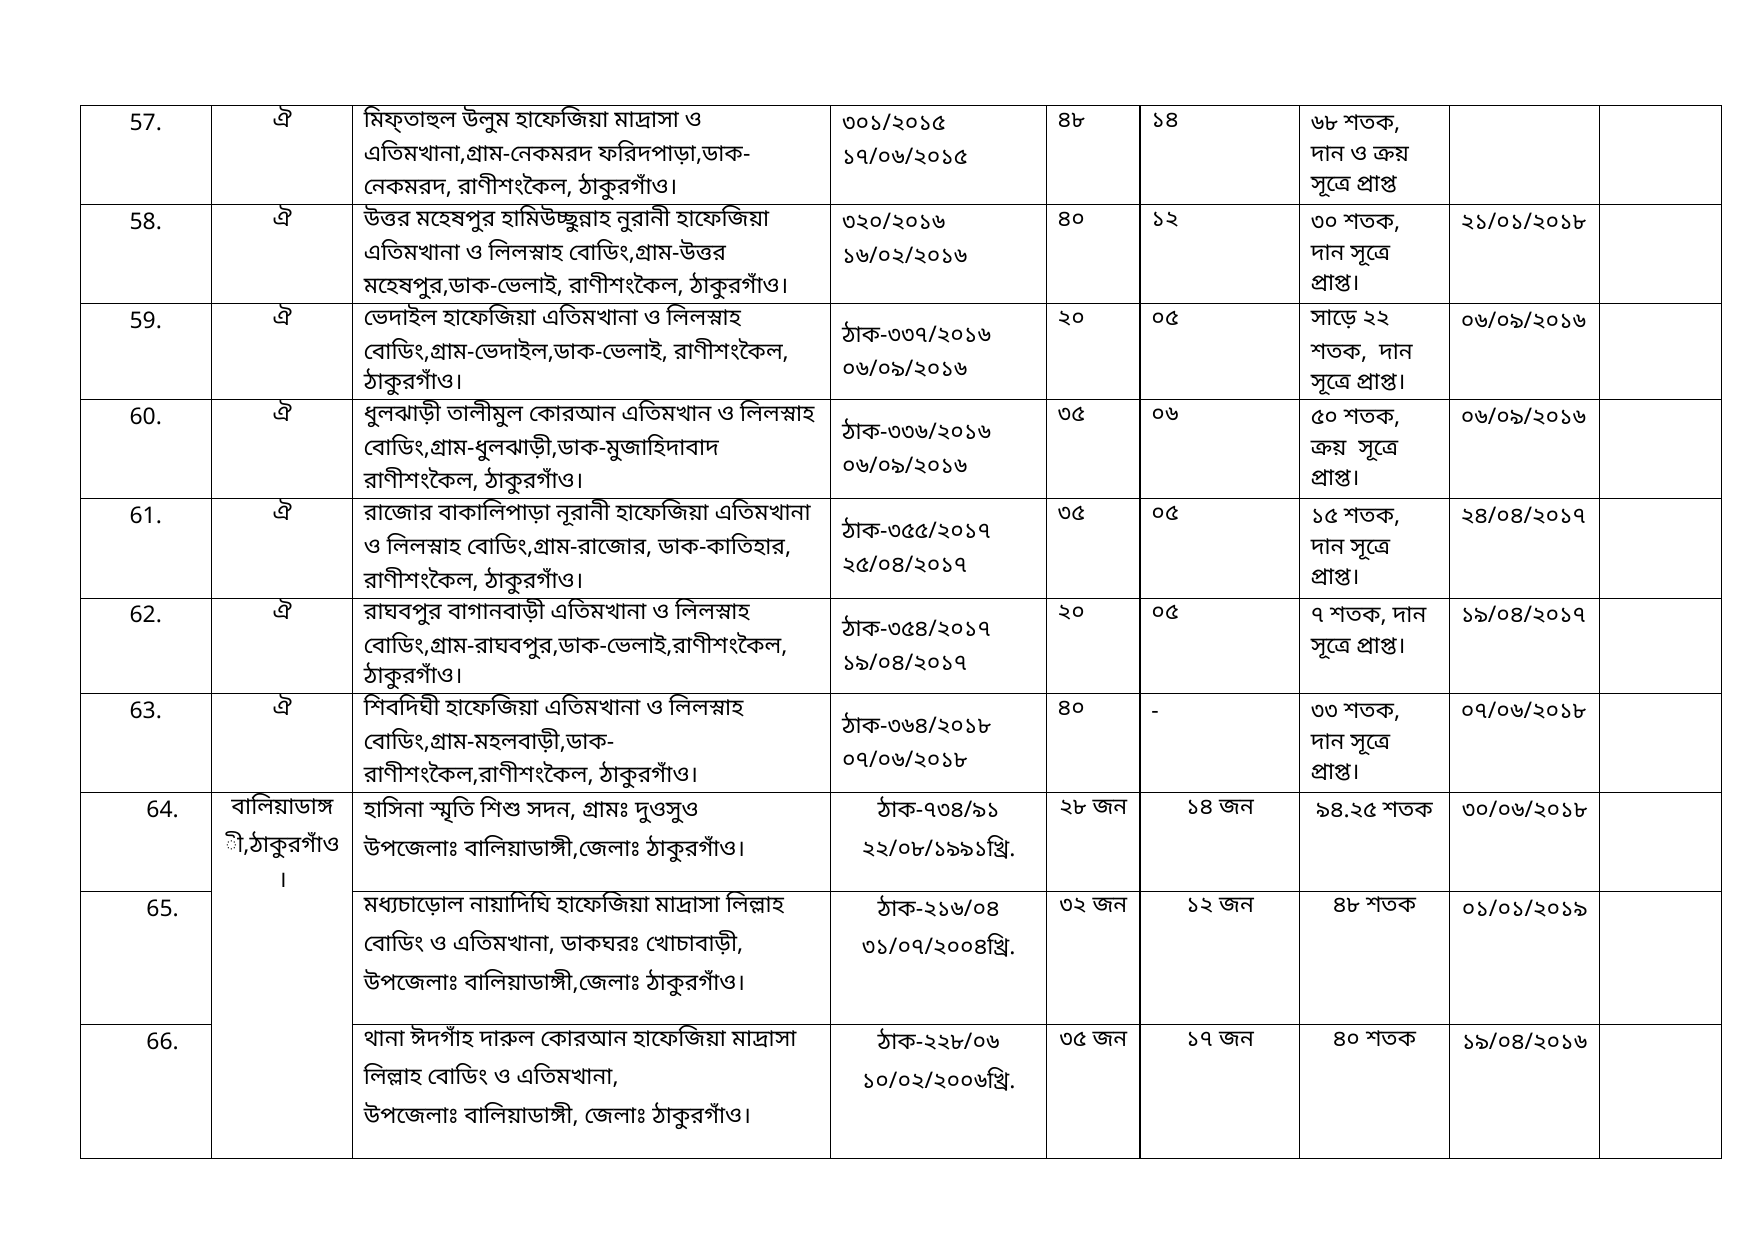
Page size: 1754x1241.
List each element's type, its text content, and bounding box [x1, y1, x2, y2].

table_cell [1600, 694, 1721, 792]
table_cell [1600, 499, 1721, 597]
table_cell [1600, 106, 1721, 204]
table_cell ২০ [1047, 304, 1139, 399]
table_cell [1600, 304, 1721, 399]
table_cell - [1141, 694, 1299, 792]
table_cell [81, 106, 211, 204]
table_cell মধ্যচাড়োল নায়াদিঘি হাফেজিয়া মাদ্রাসা লিল্লাহ বোডিং ও এতিমখানা, ডাকঘরঃ খোচাবাড়ী, উপজেলাঃ বালিয়াডাঙ্গী,জেলাঃ ঠাকুরগাঁও। [353, 892, 830, 1024]
table_cell উত্তর মহেষপুর হামিউচ্ছুন্নাহ নুরানী হাফেজিয়া এতিমখানা ও লিলস্নাহ বোডিং,গ্রাম-উত্তর মহেষপুর,ডাক-ভেলাই, রাণীশংকৈল, ঠাকুরগাঁও। [353, 205, 830, 303]
table_cell ঐ [212, 694, 352, 792]
table_cell ৩৩ শতক, দান সূত্রে প্রাপ্ত। [1300, 694, 1449, 792]
table_cell [81, 599, 211, 693]
table_cell ধুলঝাড়ী তালীমুল কোরআন এতিমখান ও লিলস্নাহ বোডিং,গ্রাম-ধুলঝাড়ী,ডাক-মুজাহিদাবাদ রাণীশংকৈল, ঠাকুরগাঁও। [353, 400, 830, 498]
table_cell [81, 304, 211, 399]
table_cell ১৯/০৪/২০১৭ [1450, 599, 1599, 693]
table_cell ১৪ জন [1141, 793, 1299, 891]
table_cell ৩৫ [1047, 400, 1139, 498]
table_cell ঐ [212, 599, 352, 693]
table_cell [81, 694, 211, 792]
table_cell ঠাক-২২৮/০৬ ১০/০২/২০০৬খ্রি. [831, 1025, 1046, 1157]
table_cell ৪০ শতক [1300, 1025, 1449, 1157]
table_cell ২০ [1047, 599, 1139, 693]
table_cell বালিয়াডাঙ্গী,ঠাকুরগাঁও। [212, 793, 352, 1157]
table_cell ৪৮ শতক [1300, 892, 1449, 1024]
table_cell ৯৪.২৫ শতক [1300, 793, 1449, 891]
table_cell ২৮ জন [1047, 793, 1139, 891]
table_cell [1600, 892, 1721, 1024]
table_cell ৪০ [1047, 694, 1139, 792]
table_cell ০৬ [1141, 400, 1299, 498]
table_cell ৩২০/২০১৬ ১৬/০২/২০১৬ [831, 205, 1046, 303]
table_cell [81, 499, 211, 597]
table_cell শিবদিঘী হাফেজিয়া এতিমখানা ও লিলস্নাহ বোডিং,গ্রাম-মহলবাড়ী,ডাক-রাণীশংকৈল,রাণীশংকৈল, ঠাকুরগাঁও। [353, 694, 830, 792]
table_cell [1450, 106, 1599, 204]
table_cell ৩৫ [1047, 499, 1139, 597]
table_cell ৪৮ [1047, 106, 1139, 204]
table_cell ৪০ [1047, 205, 1139, 303]
table_cell ঠাক-৭৩৪/৯১ ২২/০৮/১৯৯১খ্রি. [831, 793, 1046, 891]
table_cell ১৫ শতক, দান সূত্রে প্রাপ্ত। [1300, 499, 1449, 597]
table_cell ঠাক-৩৬৪/২০১৮ ০৭/০৬/২০১৮ [831, 694, 1046, 792]
table_cell ৩২ জন [1047, 892, 1139, 1024]
table_cell ১৯/০৪/২০১৬ [1450, 1025, 1599, 1157]
table_cell [81, 892, 211, 1024]
table_cell [81, 793, 211, 891]
table_cell ঐ [212, 304, 352, 399]
table_cell ঠাক-৩৫৫/২০১৭ ২৫/০৪/২০১৭ [831, 499, 1046, 597]
table_cell ০৬/০৯/২০১৬ [1450, 304, 1599, 399]
table_cell [1600, 400, 1721, 498]
table_cell ০১/০১/২০১৯ [1450, 892, 1599, 1024]
table_cell ০৭/০৬/২০১৮ [1450, 694, 1599, 792]
table_cell ভেদাইল হাফেজিয়া এতিমখানা ও লিলস্নাহ বোডিং,গ্রাম-ভেদাইল,ডাক-ভেলাই, রাণীশংকৈল, ঠাকুরগাঁও। [353, 304, 830, 399]
table_cell ১২ [1141, 205, 1299, 303]
table_cell রাঘবপুর বাগানবাড়ী এতিমখানা ও লিলস্নাহ বোডিং,গ্রাম-রাঘবপুর,ডাক-ভেলাই,রাণীশংকৈল, ঠাকুরগাঁও। [353, 599, 830, 693]
table_cell ০৫ [1141, 599, 1299, 693]
table_cell ০৫ [1141, 304, 1299, 399]
table_cell রাজোর বাকালিপাড়া নূরানী হাফেজিয়া এতিমখানা ও লিলস্নাহ বোডিং,গ্রাম-রাজোর, ডাক-কাতিহার, রাণীশংকৈল, ঠাকুরগাঁও। [353, 499, 830, 597]
table_cell [81, 1025, 211, 1157]
table_cell ঠাক-২১৬/০৪ ৩১/০৭/২০০৪খ্রি. [831, 892, 1046, 1024]
table_cell ৭ শতক, দান সূত্রে প্রাপ্ত। [1300, 599, 1449, 693]
table_cell ১৪ [1141, 106, 1299, 204]
table_cell ঠাক-৩৩৭/২০১৬ ০৬/০৯/২০১৬ [831, 304, 1046, 399]
table_cell ৩০১/২০১৫ ১৭/০৬/২০১৫ [831, 106, 1046, 204]
table_cell ১৭ জন [1141, 1025, 1299, 1157]
table_cell ১২ জন [1141, 892, 1299, 1024]
table_cell ঠাক-৩৩৬/২০১৬ ০৬/০৯/২০১৬ [831, 400, 1046, 498]
table_cell ৫০ শতক, ক্রয় সূত্রে প্রাপ্ত। [1300, 400, 1449, 498]
table_cell [1600, 1025, 1721, 1157]
table_cell ঐ [212, 499, 352, 597]
table_cell ৬৮ শতক, দান ও ক্রয় সূত্রে প্রাপ্ত [1300, 106, 1449, 204]
table_cell [1600, 793, 1721, 891]
table_cell ২১/০১/২০১৮ [1450, 205, 1599, 303]
table_cell ৩৫ জন [1047, 1025, 1139, 1157]
table_cell ঐ [212, 106, 352, 204]
table_cell [81, 400, 211, 498]
table_cell থানা ঈদগাঁহ দারুল কোরআন হাফেজিয়া মাদ্রাসা লিল্লাহ বোডিং ও এতিমখানা, উপজেলাঃ বালিয়াডাঙ্গী, জেলাঃ ঠাকুরগাঁও। [353, 1025, 830, 1157]
table_cell হাসিনা স্মৃতি শিশু সদন, গ্রামঃ দুওসুও উপজেলাঃ বালিয়াডাঙ্গী,জেলাঃ ঠাকুরগাঁও। [353, 793, 830, 891]
table_cell ৩০/০৬/২০১৮ [1450, 793, 1599, 891]
table_cell ০৬/০৯/২০১৬ [1450, 400, 1599, 498]
table_cell ঐ [212, 400, 352, 498]
table_cell ঐ [212, 205, 352, 303]
table_cell সাড়ে ২২ শতক, দান সূত্রে প্রাপ্ত। [1300, 304, 1449, 399]
table_cell ঠাক-৩৫৪/২০১৭ ১৯/০৪/২০১৭ [831, 599, 1046, 693]
table_cell [1600, 205, 1721, 303]
table_cell [81, 205, 211, 303]
table_cell ৩০ শতক, দান সূত্রে প্রাপ্ত। [1300, 205, 1449, 303]
table_cell মিফ্তাহুল উলুম হাফেজিয়া মাদ্রাসা ও এতিমখানা,গ্রাম-নেকমরদ ফরিদপাড়া,ডাক-নেকমরদ, রাণীশংকৈল, ঠাকুরগাঁও। [353, 106, 830, 204]
table_cell [1600, 599, 1721, 693]
table_cell ২৪/০৪/২০১৭ [1450, 499, 1599, 597]
table_cell ০৫ [1141, 499, 1299, 597]
